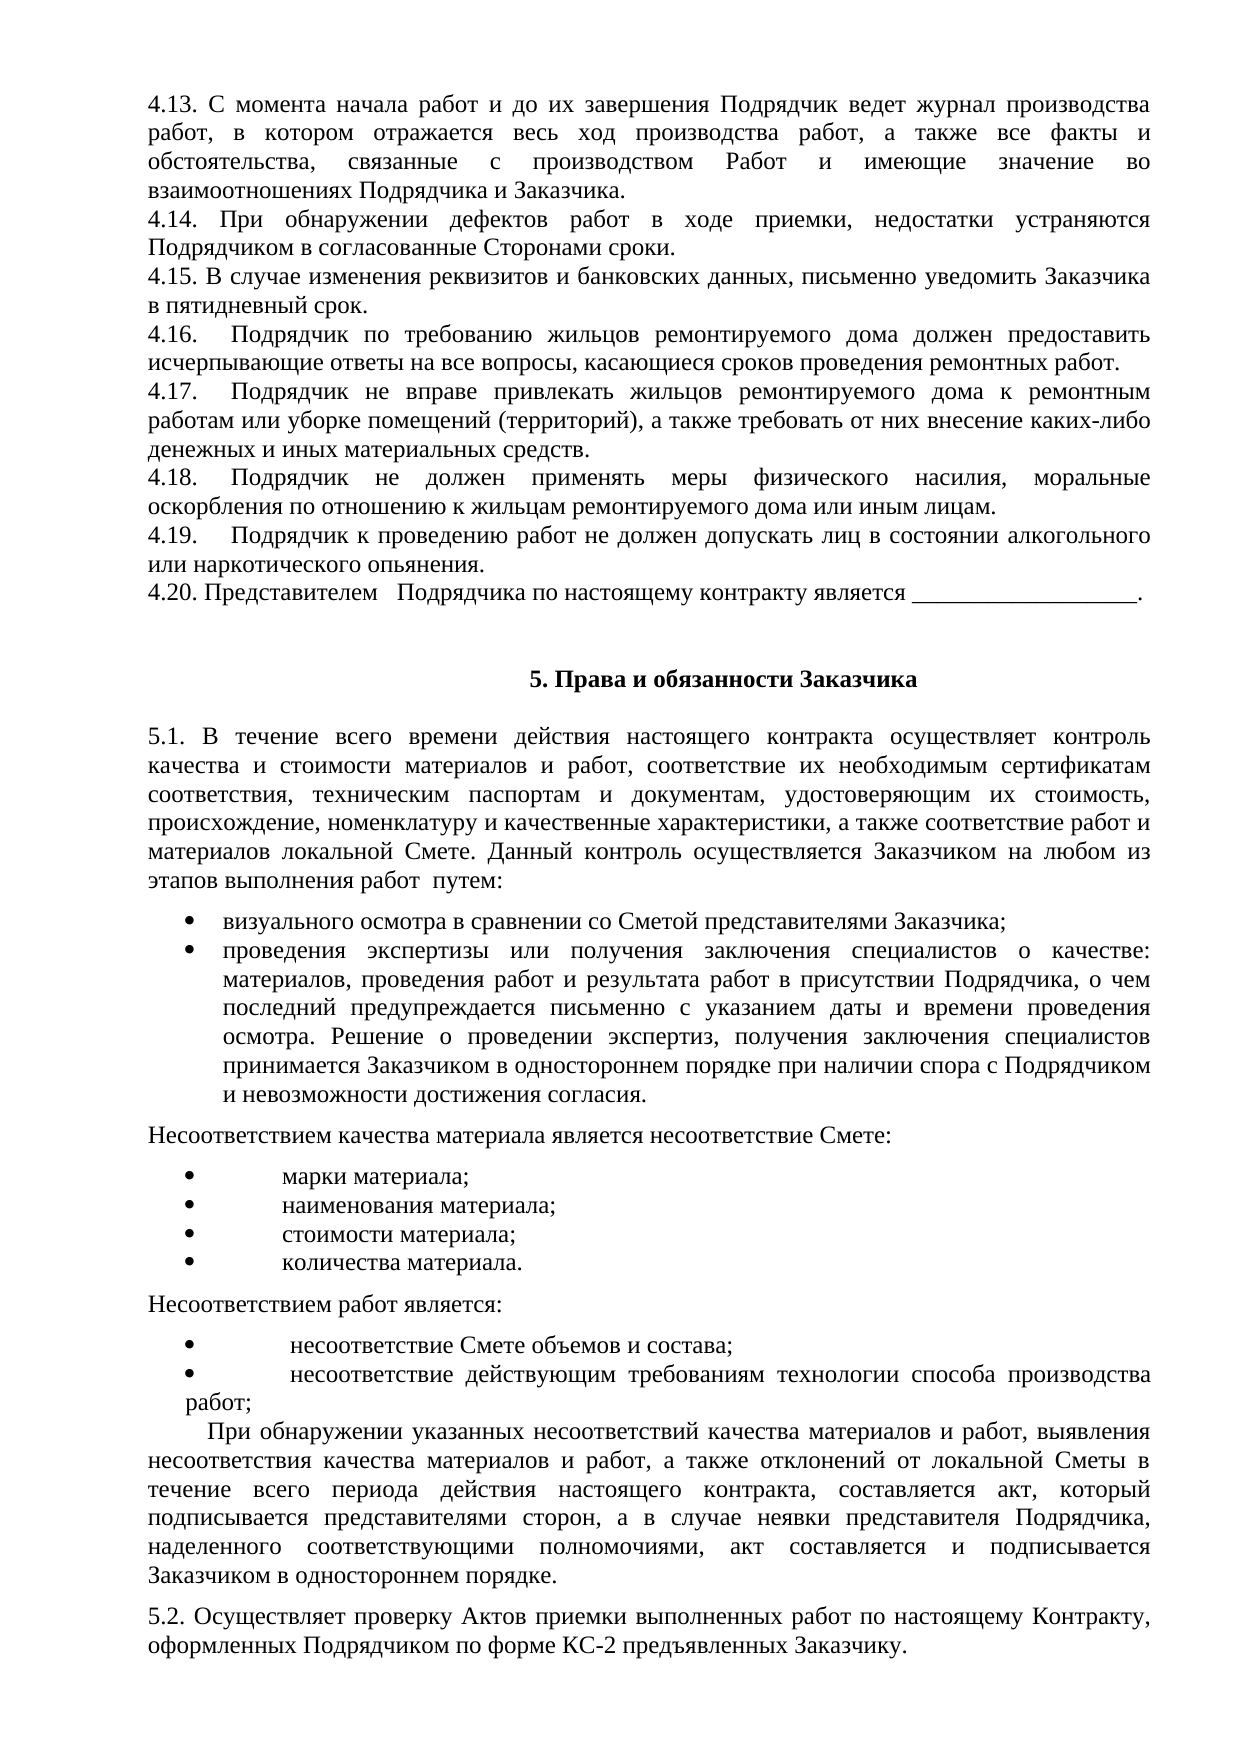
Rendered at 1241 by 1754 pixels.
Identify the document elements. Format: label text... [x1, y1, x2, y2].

list наименования материала; [185, 1190, 1152, 1219]
text 5.1. В течение всего времени действия настоящего контракта осуществляет контроль качества и стоимости материалов и работ, соответствие их необходимым сертификатам соответствия, техническим паспортам и документам, удостоверяющим их стоимость, происхождение, номенклатуру и качественные характеристики, а также соответствие работ и материалов локальной Смете. Данный контроль осуществляется Заказчиком на любом из этапов выполнения работ путем: [148, 721, 1152, 894]
list несоответствие Смете объемов и состава; [185, 1330, 1152, 1359]
list визуального осмотра в сравнении со Сметой представителями Заказчика; [185, 906, 1152, 935]
text 4.17. Подрядчик не вправе привлекать жильцов ремонтируемого дома к ремонтным работам или уборке помещений (территорий), а также требовать от них внесение каких-либо денежных и иных материальных средств. [148, 376, 1152, 462]
text 4.20. Представителем Подрядчика по настоящему контракту является __________________. [148, 577, 1152, 606]
text 4.19. Подрядчик к проведению работ не должен допускать лиц в состоянии алкогольного или наркотического опьянения. [148, 520, 1152, 577]
list стоимости материала; [185, 1219, 1152, 1247]
list проведения экспертизы или получения заключения специалистов о качестве: материалов, проведения работ и результата работ в присутствии Подрядчика, о чем последний предупреждается письменно с указанием даты и времени проведения осмотра. Решение о проведении экспертиз, получения заключения специалистов принимается Заказчиком в одностороннем порядке при наличии спора с Подрядчиком и невозможности достижения согласия. [185, 935, 1152, 1107]
list несоответствие действующим требованиям технологии способа производства работ; [185, 1359, 1152, 1416]
text 5.2. Осуществляет проверку Актов приемки выполненных работ по настоящему Контракту, оформленных Подрядчиком по форме КС-2 предъявленных Заказчику. [148, 1601, 1152, 1659]
text Несоответствием качества материала является несоответствие Смете: [148, 1120, 1152, 1149]
list количества материала. [185, 1247, 1152, 1276]
text 4.16. Подрядчик по требованию жильцов ремонтируемого дома должен предоставить исчерпывающие ответы на все вопросы, касающиеся сроков проведения ремонтных работ. [148, 319, 1152, 376]
text 4.14. При обнаружении дефектов работ в ходе приемки, недостатки устраняются Подрядчиком в согласованные Сторонами сроки. [148, 204, 1152, 261]
text 4.13. С момента начала работ и до их завершения Подрядчик ведет журнал производства работ, в котором отражается весь ход производства работ, а также все факты и обстоятельства, связанные с производством Работ и имеющие значение во взаимоотношениях Подрядчика и Заказчика. [148, 89, 1152, 204]
text Несоответствием работ является: [148, 1289, 1152, 1317]
text 4.15. В случае изменения реквизитов и банковских данных, письменно уведомить Заказчика в пятидневный срок. [148, 261, 1152, 319]
text 4.18. Подрядчик не должен применять меры физического насилия, моральные оскорбления по отношению к жильцам ремонтируемого дома или иным лицам. [148, 462, 1152, 520]
list марки материала; [185, 1161, 1152, 1190]
text При обнаружении указанных несоответствий качества материалов и работ, выявления несоответствия качества материалов и работ, а также отклонений от локальной Сметы в течение всего периода действия настоящего контракта, составляется акт, который подписывается представителями сторон, а в случае неявки представителя Подрядчика, наделенного соответствующими полномочиями, акт составляется и подписывается Заказчиком в одностороннем порядке. [148, 1416, 1152, 1589]
text 5. Права и обязанности Заказчика [295, 664, 1152, 692]
